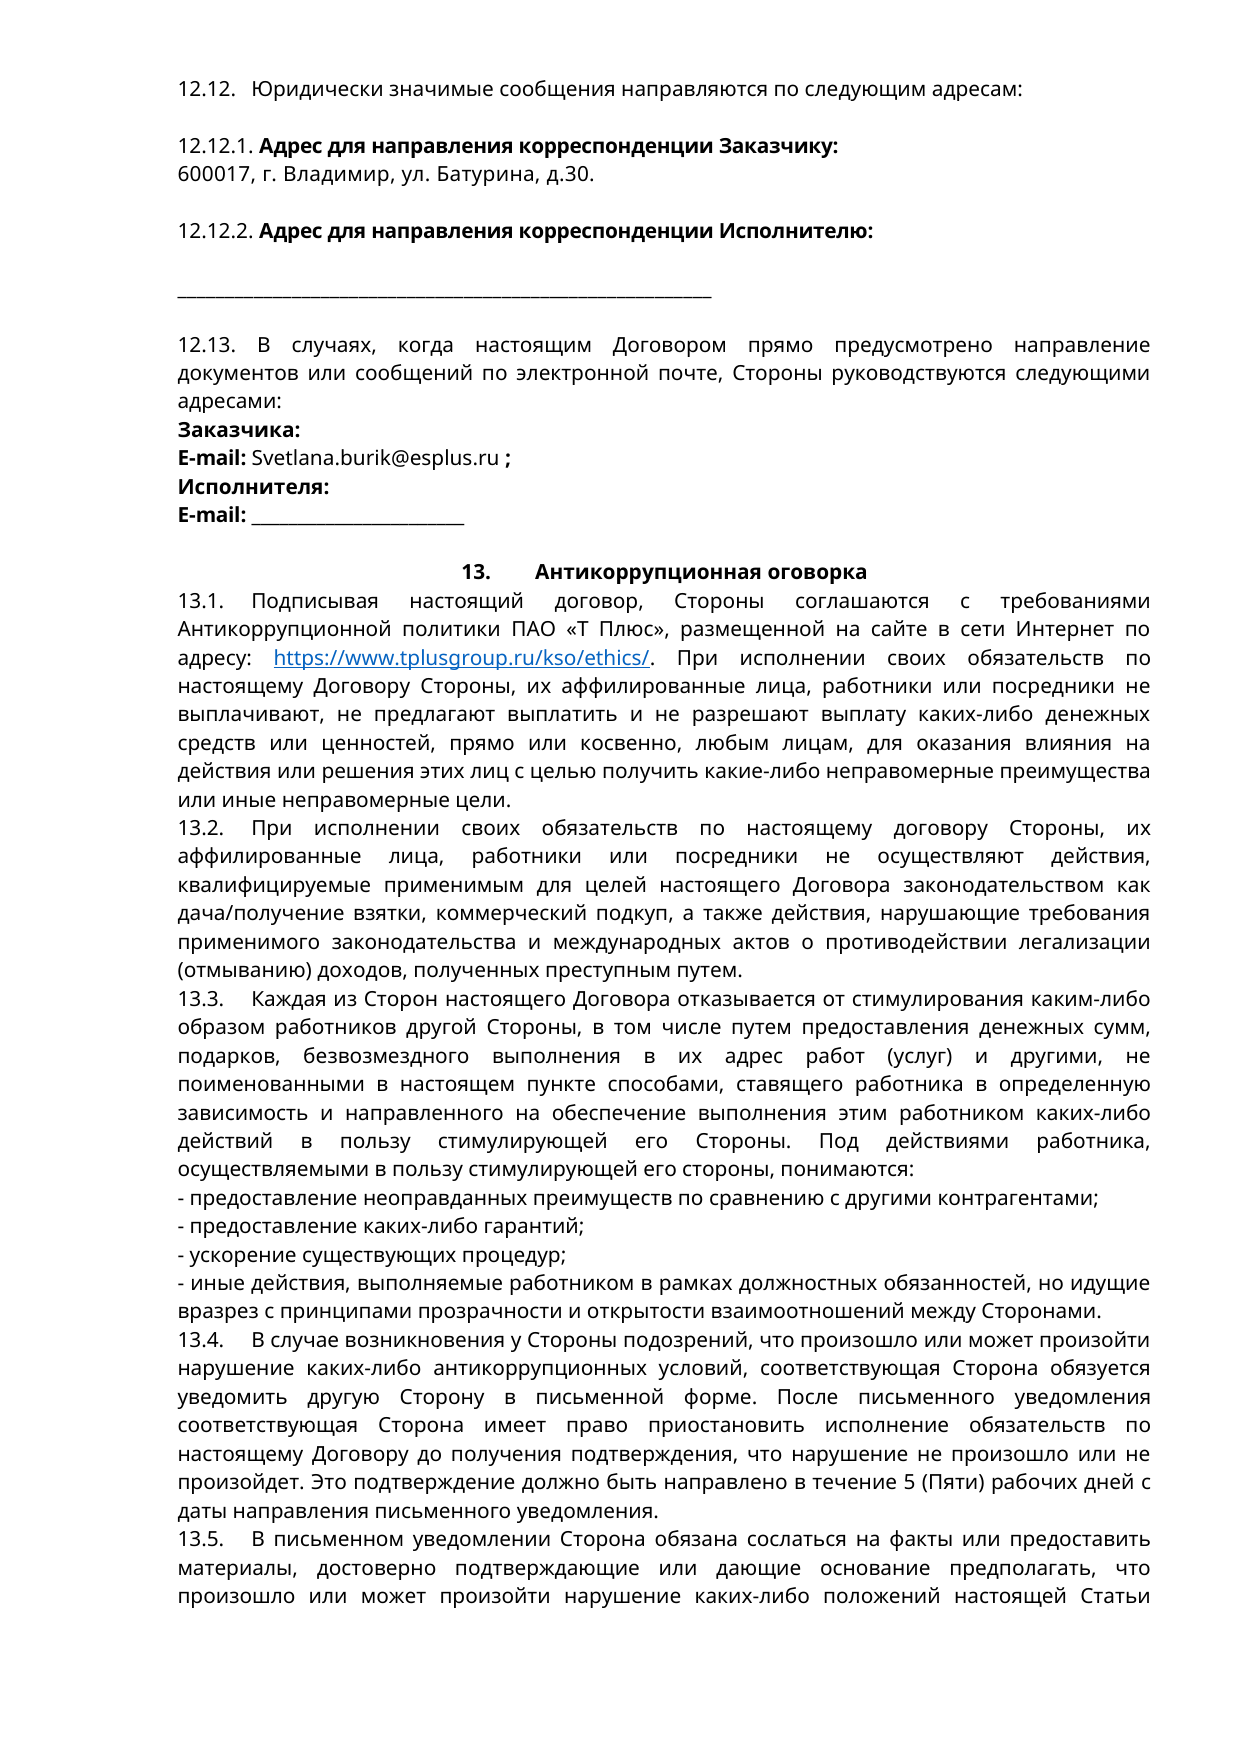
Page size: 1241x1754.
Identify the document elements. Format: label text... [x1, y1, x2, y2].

list - ускорение существующих процедур; [177, 1240, 1152, 1268]
subtitle Антикоррупционная оговорка [177, 557, 1152, 586]
list Подписывая настоящий договор, Стороны соглашаются с требованиями Антикоррупционной политики ПАО «Т Плюс», размещенной на сайте в сети Интернет по адресу: https://www.tplusgroup.ru/kso/ethics/. При исполнении своих обязательств по настоящему Договору Стороны, их аффилированные лица, работники или посредники не выплачивают, не предлагают выплатить и не разрешают выплату каких-либо денежных средств или ценностей, прямо или косвенно, любым лицам, для оказания влияния на действия или решения этих лиц с целью получить какие-либо неправомерные преимущества или иные неправомерные цели. [177, 586, 1152, 813]
list При исполнении своих обязательств по настоящему договору Стороны, их аффилированные лица, работники или посредники не осуществляют действия, квалифицируемые применимым для целей настоящего Договора законодательством как дача/получение взятки, коммерческий подкуп, а также действия, нарушающие требования применимого законодательства и международных актов о противодействии легализации (отмыванию) доходов, полученных преступным путем. [177, 813, 1152, 984]
list - иные действия, выполняемые работником в рамках должностных обязанностей, но идущие вразрез с принципами прозрачности и открытости взаимоотношений между Сторонами. [177, 1268, 1152, 1325]
list Каждая из Сторон настоящего Договора отказывается от стимулирования каким-либо образом работников другой Стороны, в том числе путем предоставления денежных сумм, подарков, безвозмездного выполнения в их адрес работ (услуг) и другими, не поименованными в настоящем пункте способами, ставящего работника в определенную зависимость и направленного на обеспечение выполнения этим работником каких-либо действий в пользу стимулирующей его Стороны. Под действиями работника, осуществляемыми в пользу стимулирующей его стороны, понимаются: [177, 984, 1152, 1183]
list - предоставление каких-либо гарантий; [177, 1211, 1152, 1240]
list Юридически значимые сообщения направляются по следующим адресам: [177, 74, 1152, 102]
list E-mail: Svetlana.burik@esplus.ru ; [177, 443, 1152, 472]
list 600017, г. Владимир, ул. Батурина, д.30. [177, 159, 1152, 188]
list 12.12.2. Адрес для направления корреспонденции Исполнителю: [177, 216, 1152, 244]
list Исполнителя: [177, 472, 1152, 500]
list 12.13. В случаях, когда настоящим Договором прямо предусмотрено направление документов или сообщений по электронной почте, Стороны руководствуются следующими адресами: [177, 330, 1152, 415]
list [177, 1524, 1152, 1609]
list - предоставление неоправданных преимуществ по сравнению с другими контрагентами; [177, 1183, 1152, 1211]
list В случае возникновения у Стороны подозрений, что произошло или может произойти нарушение каких-либо антикоррупционных условий, соответствующая Сторона обязуется уведомить другую Сторону в письменной форме. После письменного уведомления соответствующая Сторона имеет право приостановить исполнение обязательств по настоящему Договору до получения подтверждения, что нарушение не произошло или не произойдет. Это подтверждение должно быть направлено в течение 5 (Пяти) рабочих дней с даты направления письменного уведомления. [177, 1325, 1152, 1524]
text E-mail: _______________________ [177, 500, 1152, 529]
list 12.12.1. Адрес для направления корреспонденции Заказчику: [177, 131, 1152, 159]
list ________________________________________________________ [177, 273, 1152, 301]
list Заказчика: [177, 415, 1152, 443]
